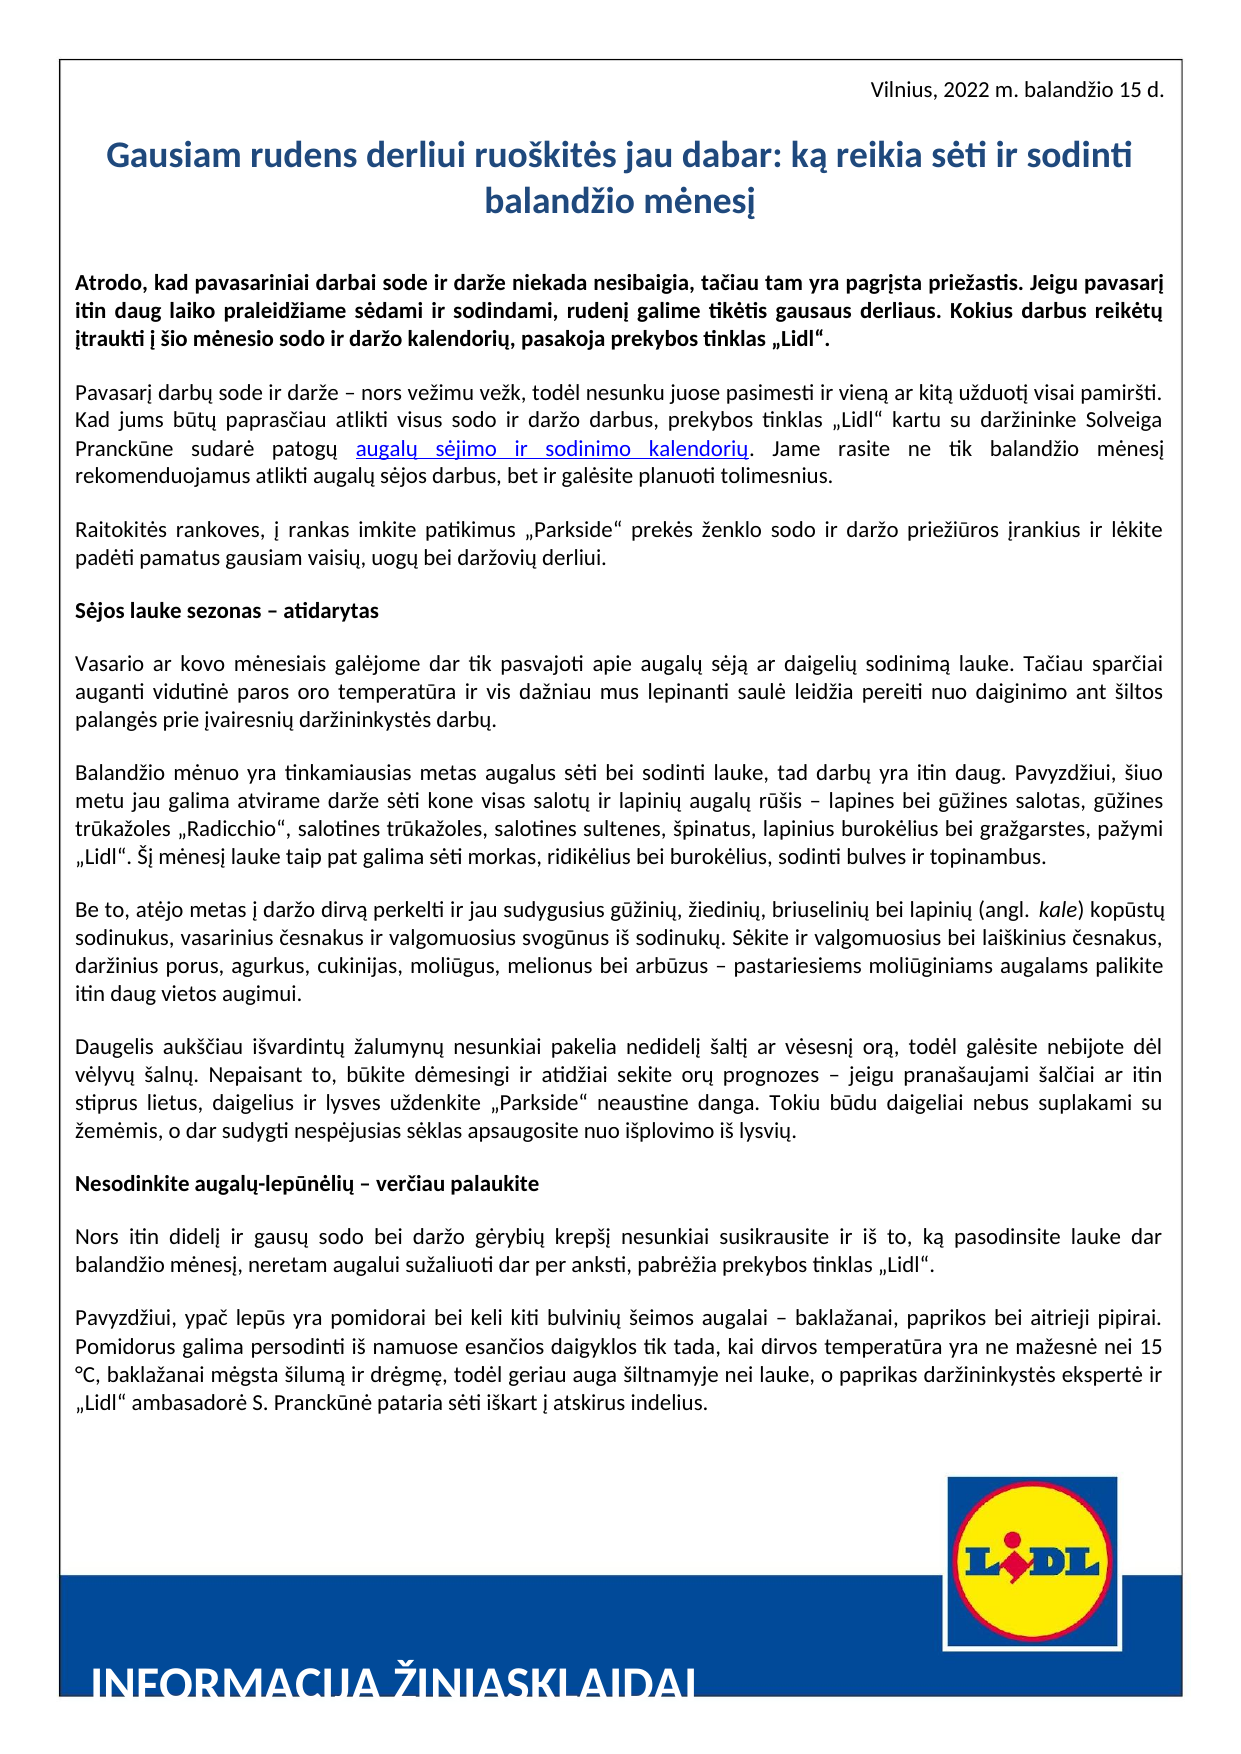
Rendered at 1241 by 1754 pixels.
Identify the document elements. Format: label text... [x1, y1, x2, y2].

text Pavasarį darbų sode ir darže – nors vežimu vežk, todėl nesunku juose pasimesti ir vieną ar kitą užduotį visai pamiršti. Kad jums būtų paprasčiau atlikti visus sodo ir daržo darbus, prekybos tinklas „Lidl“ kartu su daržininke Solveiga Pranckūne sudarė patogų augalų sėjimo ir sodinimo kalendorių. Jame rasite ne tik balandžio mėnesį rekomenduojamus atlikti augalų sėjos darbus, bet ir galėsite planuoti tolimesnius. [75, 378, 1165, 490]
text Sėjos lauke sezonas – atidarytas [75, 596, 1165, 624]
text Pavyzdžiui, ypač lepūs yra pomidorai bei keli kiti bulvinių šeimos augalai – baklažanai, paprikos bei aitrieji pipirai. Pomidorus galima persodinti iš namuose esančios daigyklos tik tada, kai dirvos temperatūra yra ne mažesnė nei 15 °C, baklažanai mėgsta šilumą ir drėgmę, todėl geriau auga šiltnamyje nei lauke, o paprikas daržininkystės ekspertė ir „Lidl“ ambasadorė S. Pranckūnė pataria sėti iškart į atskirus indelius. [75, 1303, 1165, 1416]
text Nors itin didelį ir gausų sodo bei daržo gėrybių krepšį nesunkiai susikrausite ir iš to, ką pasodinsite lauke dar balandžio mėnesį, neretam augalui sužaliuoti dar per anksti, pabrėžia prekybos tinklas „Lidl“. [75, 1222, 1165, 1278]
text Balandžio mėnuo yra tinkamiausias metas augalus sėti bei sodinti lauke, tad darbų yra itin daug. Pavyzdžiui, šiuo metu jau galima atvirame darže sėti kone visas salotų ir lapinių augalų rūšis – lapines bei gūžines salotas, gūžines trūkažoles „Radicchio“, salotines trūkažoles, salotines sultenes, špinatus, lapinius burokėlius bei gražgarstes, pažymi „Lidl“. Šį mėnesį lauke taip pat galima sėti morkas, ridikėlius bei burokėlius, sodinti bulves ir topinambus. [75, 758, 1165, 870]
text Vasario ar kovo mėnesiais galėjome dar tik pasvajoti apie augalų sėją ar daigelių sodinimą lauke. Tačiau sparčiai auganti vidutinė paros oro temperatūra ir vis dažniau mus lepinanti saulė leidžia pereiti nuo daiginimo ant šiltos palangės prie įvairesnių daržininkystės darbų. [75, 649, 1165, 733]
text Atrodo, kad pavasariniai darbai sode ir darže niekada nesibaigia, tačiau tam yra pagrįsta priežastis. Jeigu pavasarį itin daug laiko praleidžiame sėdami ir sodindami, rudenį galime tikėtis gausaus derliaus. Kokius darbus reikėtų įtraukti į šio mėnesio sodo ir daržo kalendorių, pasakoja prekybos tinklas „Lidl“. [75, 268, 1165, 353]
text Nesodinkite augalų-lepūnėlių – verčiau palaukite [75, 1169, 1165, 1197]
text Be to, atėjo metas į daržo dirvą perkelti ir jau sudygusius gūžinių, žiedinių, briuselinių bei lapinių (angl. kale) kopūstų sodinukus, vasarinius česnakus ir valgomuosius svogūnus iš sodinukų. Sėkite ir valgomuosius bei laiškinius česnakus, daržinius porus, agurkus, cukinijas, moliūgus, melionus bei arbūzus – pastariesiems moliūginiams augalams palikite itin daug vietos augimui. [75, 895, 1165, 1007]
text Gausiam rudens derliui ruoškitės jau dabar: ką reikia sėti ir sodinti balandžio mėnesį [75, 131, 1165, 223]
picture [0, 0, 1241, 1754]
text Raitokitės rankoves, į rankas imkite patikimus „Parkside“ prekės ženklo sodo ir daržo priežiūros įrankius ir lėkite padėti pamatus gausiam vaisių, uogų bei daržovių derliui. [75, 515, 1165, 571]
text Daugelis aukščiau išvardintų žalumynų nesunkiai pakelia nedidelį šaltį ar vėsesnį orą, todėl galėsite nebijote dėl vėlyvų šalnų. Nepaisant to, būkite dėmesingi ir atidžiai sekite orų prognozes – jeigu pranašaujami šalčiai ar itin stiprus lietus, daigelius ir lysves uždenkite „Parkside“ neaustine danga. Tokiu būdu daigeliai nebus suplakami su žemėmis, o dar sudygti nespėjusias sėklas apsaugosite nuo išplovimo iš lysvių. [75, 1032, 1165, 1144]
text Vilnius, 2022 m. balandžio 15 d. [75, 75, 1165, 103]
